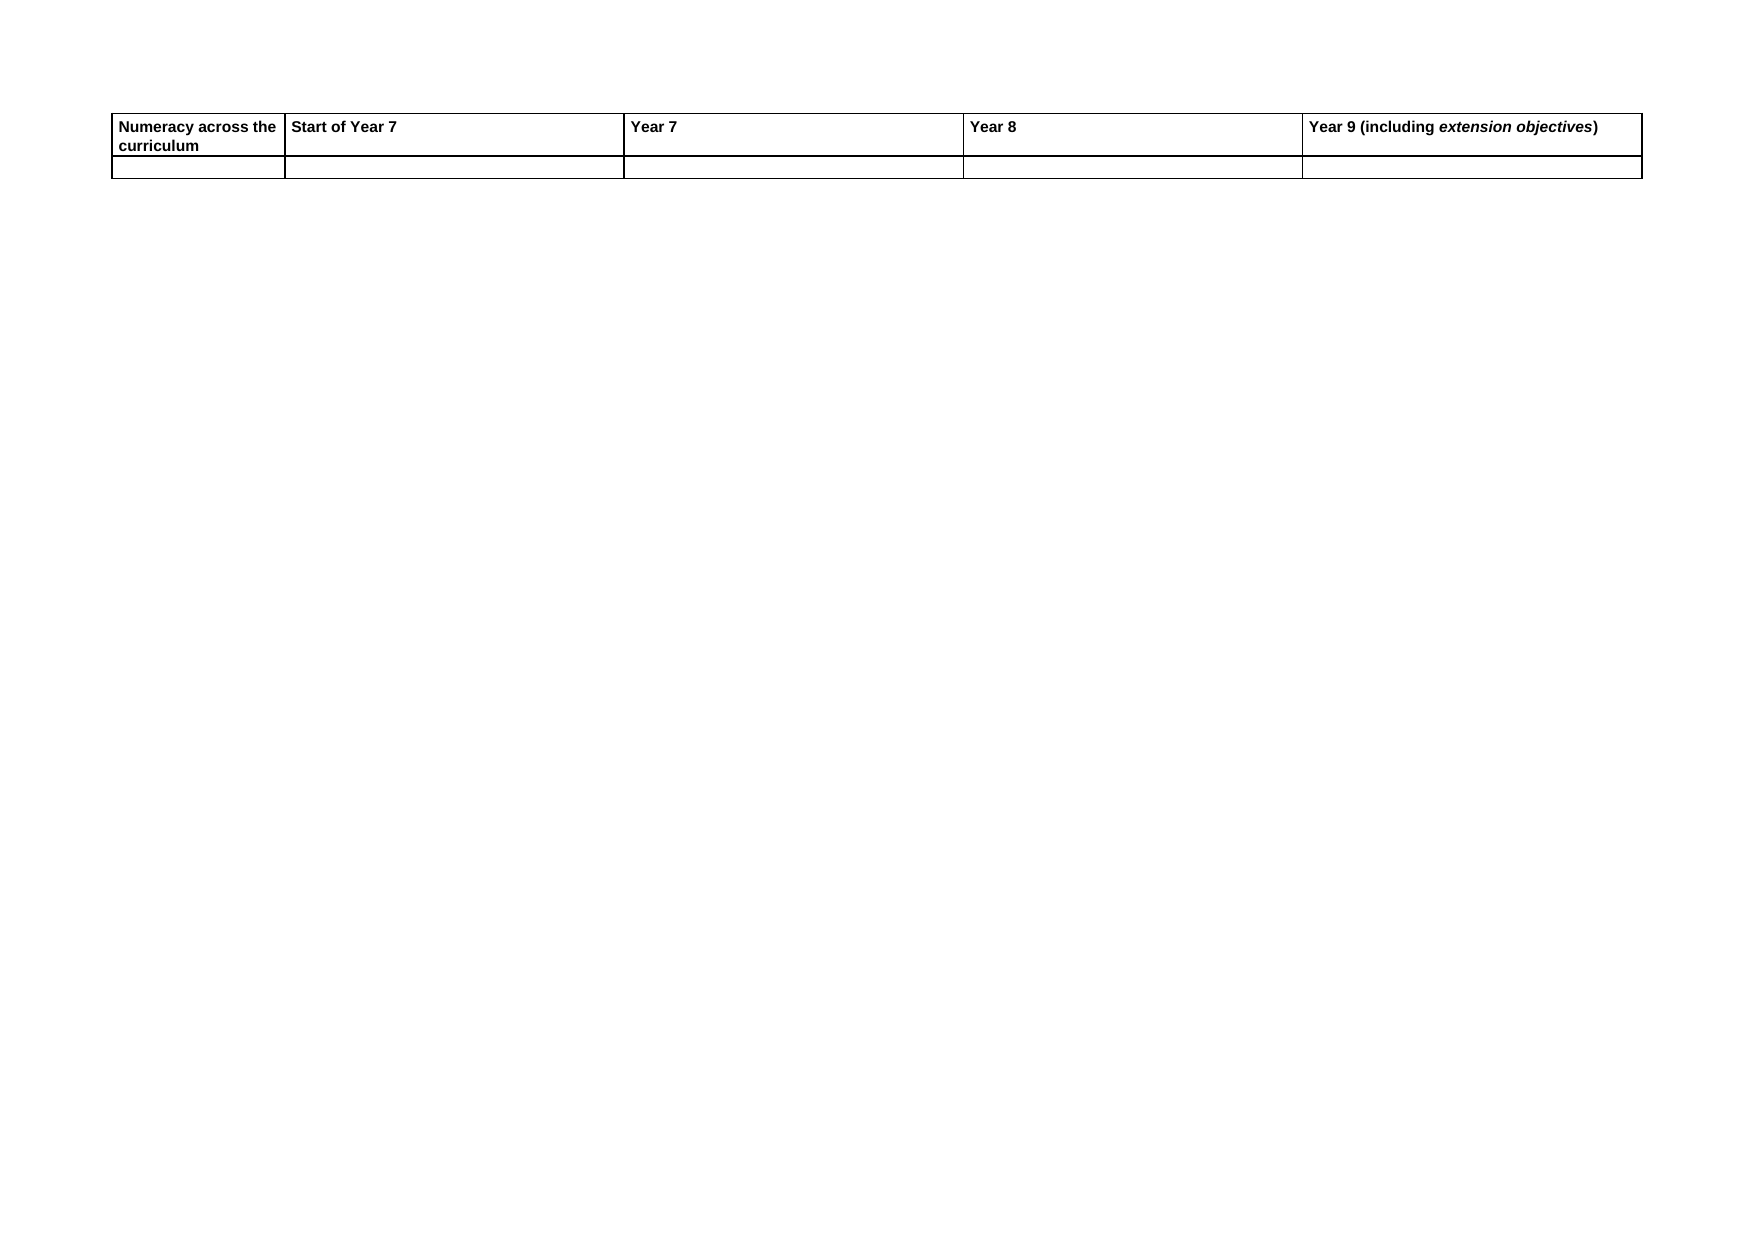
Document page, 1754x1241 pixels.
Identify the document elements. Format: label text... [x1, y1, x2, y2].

table_header Year 7 [625, 114, 963, 155]
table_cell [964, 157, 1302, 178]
table_header Start of Year 7 [286, 114, 623, 155]
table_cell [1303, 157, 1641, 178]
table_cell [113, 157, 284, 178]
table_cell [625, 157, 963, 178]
table_header Year 8 [964, 114, 1302, 155]
table_header Numeracy across the curriculum [113, 114, 284, 155]
table_header Year 9 (including extension objectives) [1303, 114, 1641, 155]
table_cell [286, 157, 623, 178]
